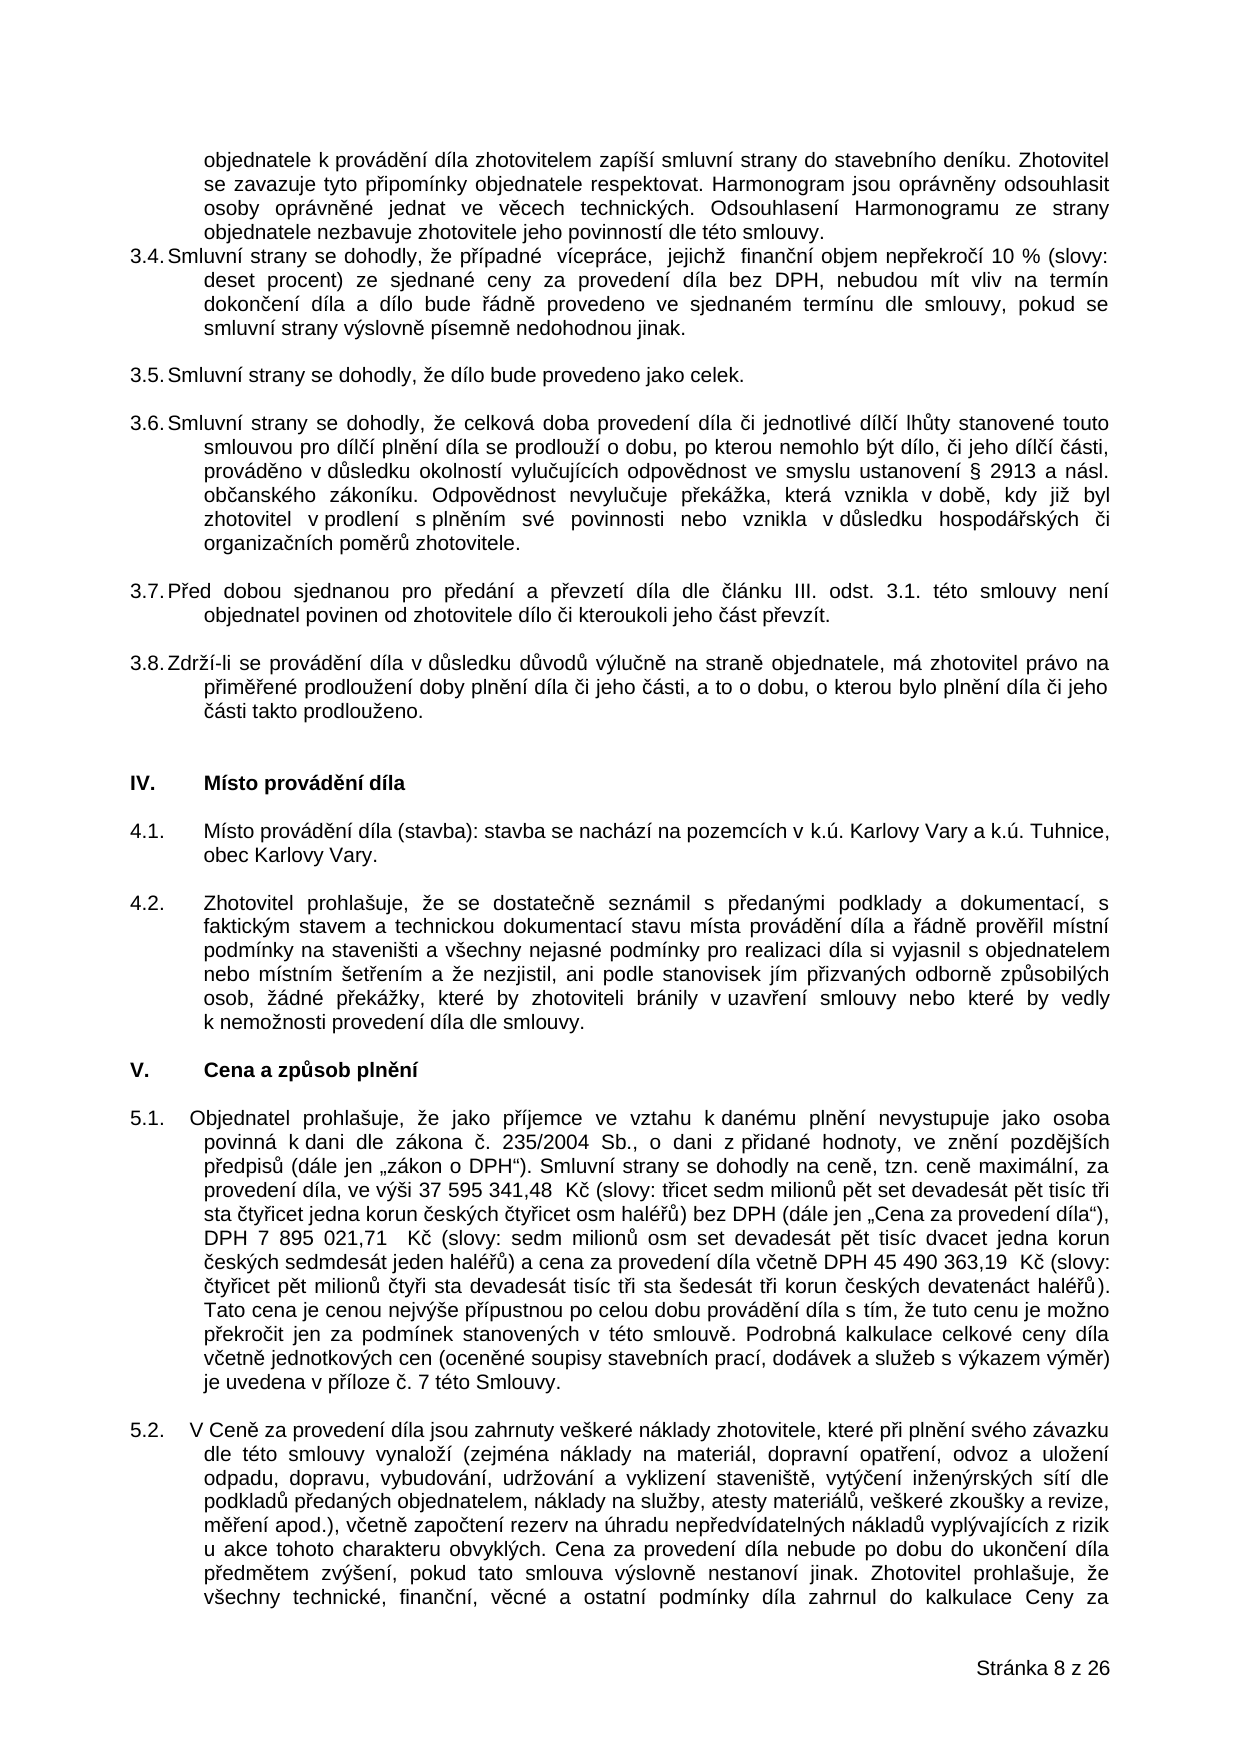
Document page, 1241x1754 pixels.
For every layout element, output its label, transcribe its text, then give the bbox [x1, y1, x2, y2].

text IV. Místo provádění díla [130, 771, 1110, 794]
list Objednatel prohlašuje, že jako příjemce ve vztahu k danému plnění nevystupuje jako osoba povinná k dani dle zákona č. 235/2004 Sb., o dani z přidané hodnoty, ve znění pozdějších předpisů (dále jen „zákon o DPH“). Smluvní strany se dohodly na ceně, tzn. ceně maximální, za provedení díla, ve výši 37 595 341,48 Kč (slovy: třicet sedm milionů pět set devadesát pět tisíc tři sta čtyřicet jedna korun českých čtyřicet osm haléřů) bez DPH (dále jen „Cena za provedení díla“), DPH 7 895 021,71 Kč (slovy: sedm milionů osm set devadesát pět tisíc dvacet jedna korun českých sedmdesát jeden haléřů) a cena za provedení díla včetně DPH 45 490 363,19 Kč (slovy: čtyřicet pět milionů čtyři sta devadesát tisíc tři sta šedesát tři korun českých devatenáct haléřů). Tato cena je cenou nejvýše přípustnou po celou dobu provádění díla s tím, že tuto cenu je možno překročit jen za podmínek stanovených v této smlouvě. Podrobná kalkulace celkové ceny díla včetně jednotkových cen (oceněné soupisy stavebních prací, dodávek a služeb s výkazem výměr) je uvedena v příloze č. 7 této Smlouvy. [130, 1106, 1110, 1393]
list Zdrží-li se provádění díla v důsledku důvodů výlučně na straně objednatele, má zhotovitel právo na přiměřené prodloužení doby plnění díla či jeho části, a to o dobu, o kterou bylo plnění díla či jeho části takto prodlouženo. [130, 651, 1110, 723]
list Smluvní strany se dohodly, že celková doba provedení díla či jednotlivé dílčí lhůty stanovené touto smlouvou pro dílčí plnění díla se prodlouží o dobu, po kterou nemohlo být dílo, či jeho dílčí části, prováděno v důsledku okolností vylučujících odpovědnost ve smyslu ustanovení § 2913 a násl. občanského zákoníku. Odpovědnost nevylučuje překážka, která vznikla v době, kdy již byl zhotovitel v prodlení s plněním své povinnosti nebo vznikla v důsledku hospodářských či organizačních poměrů zhotovitele. [130, 411, 1110, 555]
list Před dobou sjednanou pro předání a převzetí díla dle článku III. odst. 3.1. této smlouvy není objednatel povinen od zhotovitele dílo či kteroukoli jeho část převzít. [130, 579, 1110, 627]
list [130, 148, 1110, 243]
list Smluvní strany se dohodly, že případné vícepráce, jejichž finanční objem nepřekročí 10 % (slovy: deset procent) ze sjednané ceny za provedení díla bez DPH, nebudou mít vliv na termín dokončení díla a dílo bude řádně provedeno ve sjednaném termínu dle smlouvy, pokud se smluvní strany výslovně písemně nedohodnou jinak. [130, 243, 1110, 339]
subtitle V. Cena a způsob plnění [130, 1058, 1110, 1082]
list Místo provádění díla (stavba): stavba se nachází na pozemcích v k.ú. Karlovy Vary a k.ú. Tuhnice, obec Karlovy Vary. [130, 818, 1110, 866]
list Smluvní strany se dohodly, že dílo bude provedeno jako celek. [130, 363, 1110, 387]
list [130, 1417, 1110, 1609]
list Zhotovitel prohlašuje, že se dostatečně seznámil s předanými podklady a dokumentací, s faktickým stavem a technickou dokumentací stavu místa provádění díla a řádně prověřil místní podmínky na staveništi a všechny nejasné podmínky pro realizaci díla si vyjasnil s objednatelem nebo místním šetřením a že nezjistil, ani podle stanovisek jím přizvaných odborně způsobilých osob, žádné překážky, které by zhotoviteli bránily v uzavření smlouvy nebo které by vedly k nemožnosti provedení díla dle smlouvy. [130, 890, 1110, 1034]
